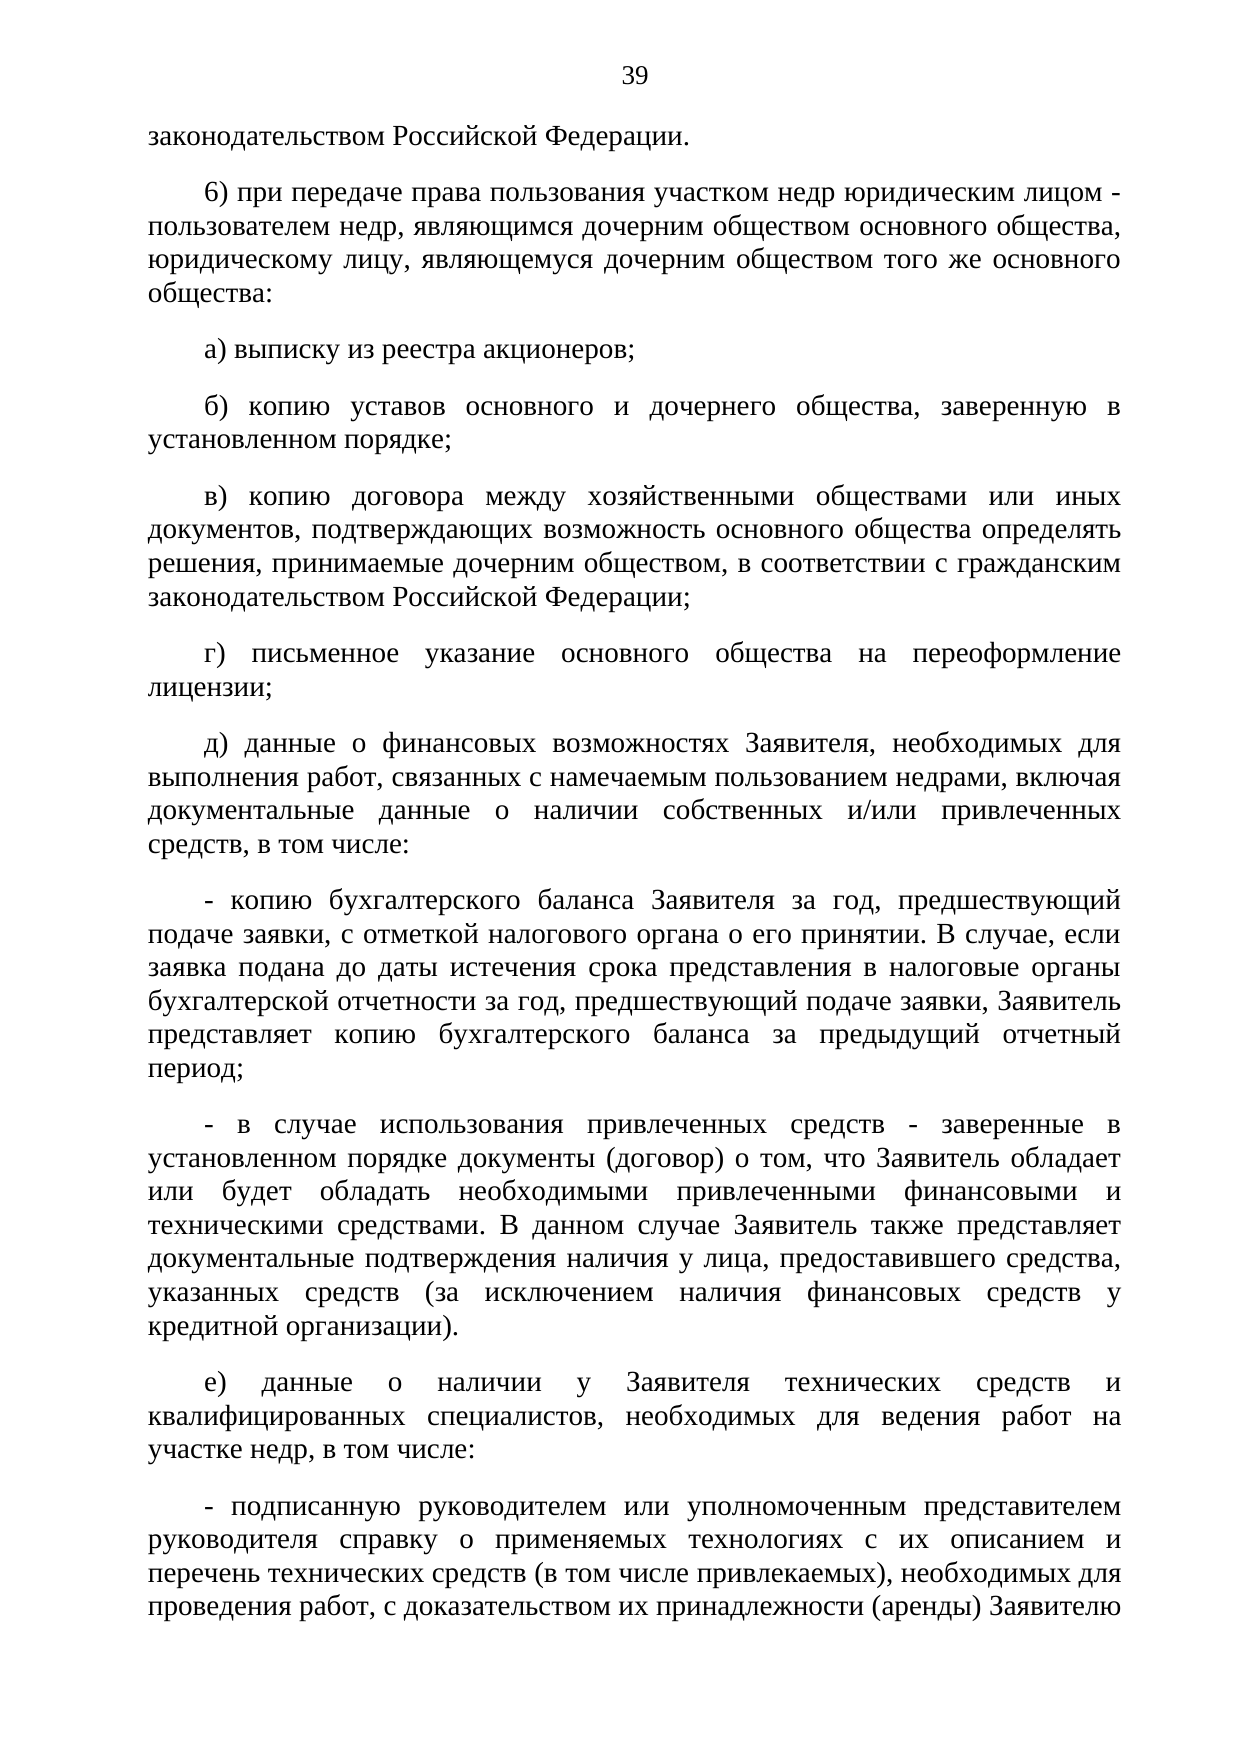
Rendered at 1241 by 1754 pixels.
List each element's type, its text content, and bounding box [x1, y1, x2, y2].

text г) письменное указание основного общества на переоформление лицензии; [148, 635, 1122, 702]
text д) данные о финансовых возможностях Заявителя, необходимых для выполнения работ, связанных с намечаемым пользованием недрами, включая документальные данные о наличии собственных и/или привлеченных средств, в том числе: [148, 725, 1122, 859]
text 6) при передаче права пользования участком недр юридическим лицом - пользователем недр, являющимся дочерним обществом основного общества, юридическому лицу, являющемуся дочерним обществом того же основного общества: [148, 174, 1122, 309]
text б) копию уставов основного и дочернего общества, заверенную в установленном порядке; [148, 388, 1122, 455]
text - копию бухгалтерского баланса Заявителя за год, предшествующий подаче заявки, с отметкой налогового органа о его принятии. В случае, если заявка подана до даты истечения срока представления в налоговые органы бухгалтерской отчетности за год, предшествующий подаче заявки, Заявитель представляет копию бухгалтерского баланса за предыдущий отчетный период; [148, 882, 1122, 1083]
text е) данные о наличии у Заявителя технических средств и квалифицированных специалистов, необходимых для ведения работ на участке недр, в том числе: [148, 1364, 1122, 1465]
text - в случае использования привлеченных средств - заверенные в установленном порядке документы (договор) о том, что Заявитель обладает или будет обладать необходимыми привлеченными финансовыми и техническими средствами. В данном случае Заявитель также представляет документальные подтверждения наличия у лица, предоставившего средства, указанных средств (за исключением наличия финансовых средств у кредитной организации). [148, 1106, 1122, 1341]
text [148, 1488, 1122, 1622]
text в) копию договора между хозяйственными обществами или иных документов, подтверждающих возможность основного общества определять решения, принимаемые дочерним обществом, в соответствии с гражданским законодательством Российской Федерации; [148, 478, 1122, 612]
text а) выписку из реестра акционеров; [148, 332, 1122, 365]
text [148, 118, 1122, 152]
